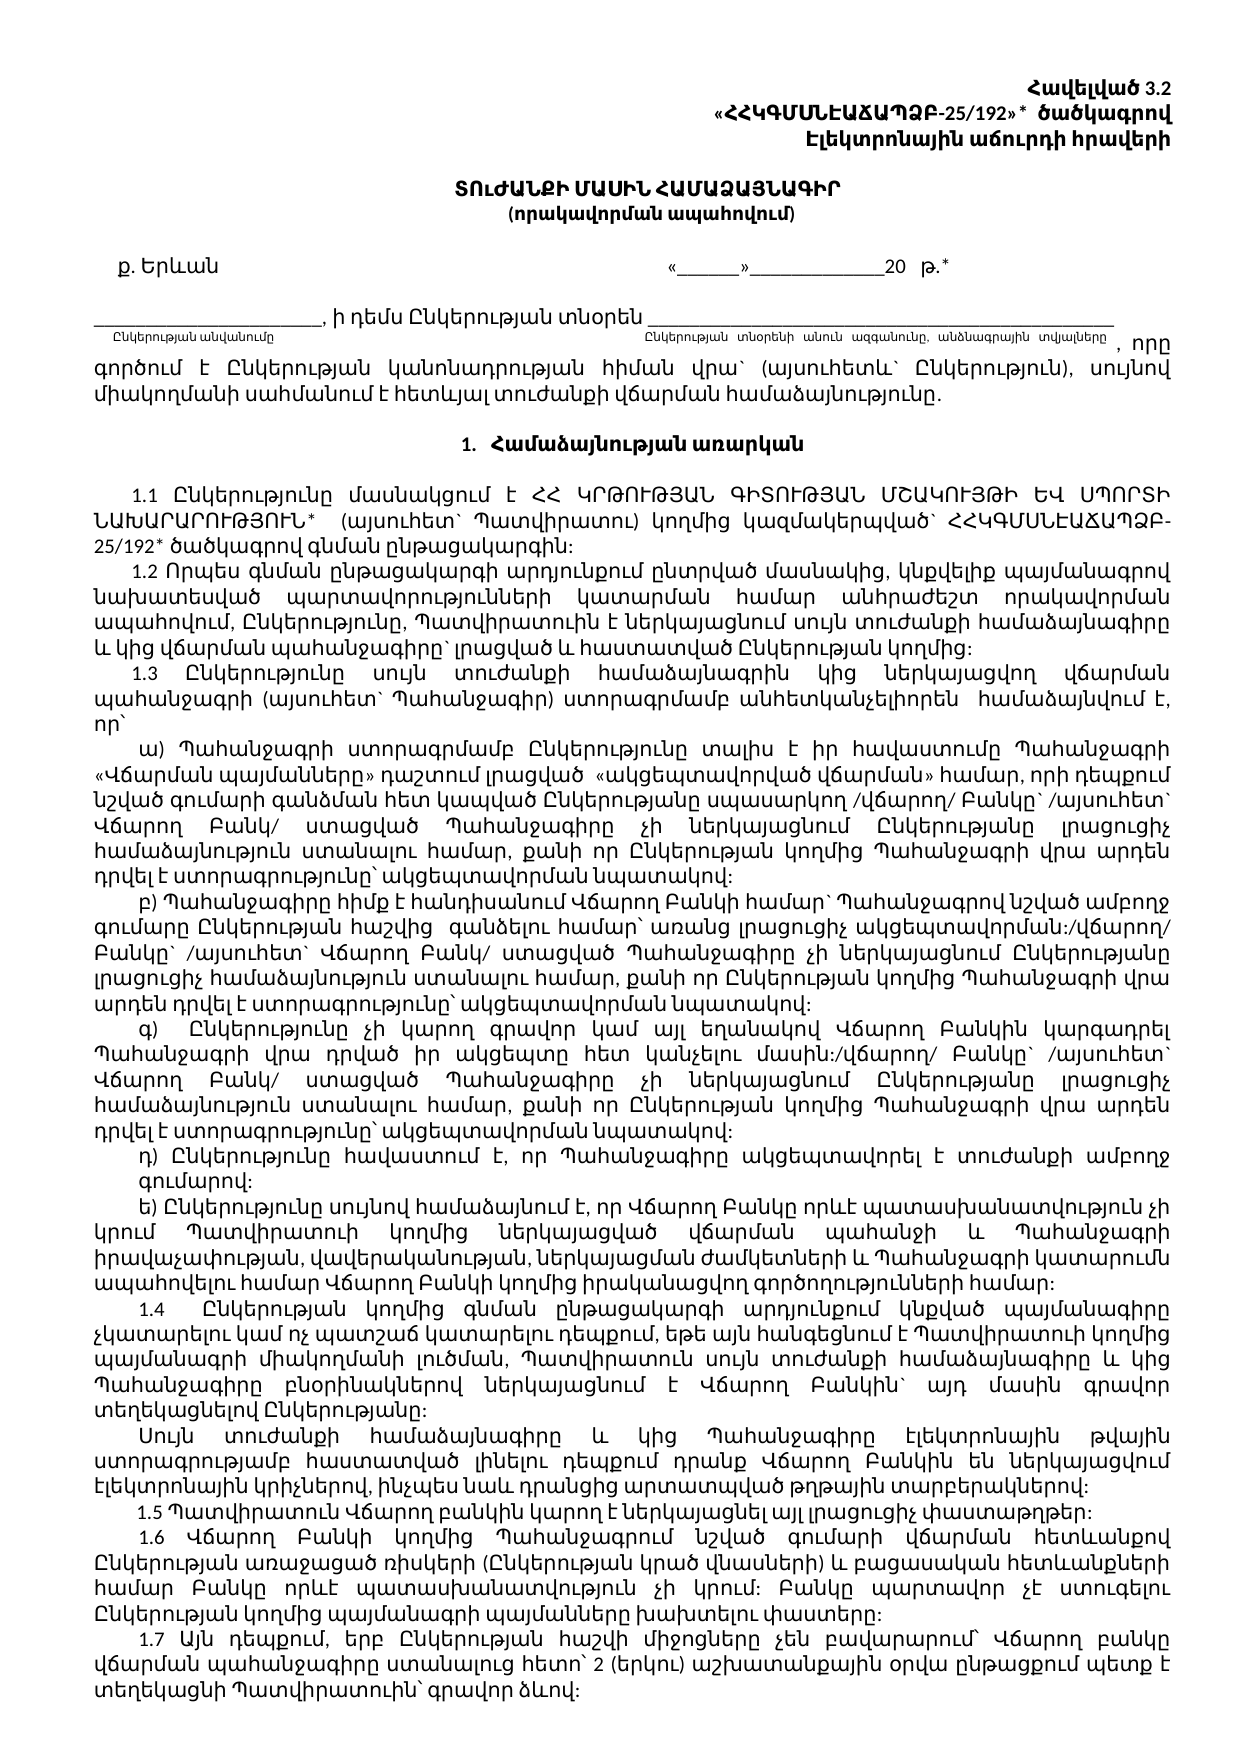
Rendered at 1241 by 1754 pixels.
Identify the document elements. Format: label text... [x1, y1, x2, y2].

text գ) Ընկերությունը չի կարող գրավոր կամ այլ եղանակով Վճարող Բանկին կարգադրել Պահանջագրի վրա դրված իր ակցեպտը հետ կանչելու մասին:/վճարող/ Բանկը` /այսուհետ` Վճարող Բանկ/ ստացված Պահանջագիրը չի ներկայացնում Ընկերությանը լրացուցիչ համաձայնություն ստանալու համար, քանի որ Ընկերության կողմից Պահանջագրի վրա արդեն դրվել է ստորագրությունը՝ ակցեպտավորման նպատակով: [94, 1016, 1171, 1143]
text Սույն տուժանքի համաձայնագիրը և կից Պահանջագիրը էլեկտրոնային թվային ստորագրությամբ հաստատված լինելու դեպքում դրանք Վճարող Բանկին են ներկայացվում էլեկտրոնային կրիչներով, ինչպես նաև դրանցից արտատպված թղթային տարբերակներով: [94, 1423, 1171, 1499]
text «ՀՀԿԳՄՍՆԷԱՃԱՊՁԲ-25/192»* ծածկագրով [94, 100, 1171, 126]
text Էլեկտրոնային աճուրդի հրավերի [94, 126, 1171, 151]
text 1.2 Որպես գնման ընթացակարգի արդյունքում ընտրված մասնակից, կնքվելիք պայմանագրով նախատեսված պարտավորությունների կատարման համար անհրաժեշտ որակավորման ապահովում, Ընկերությունը, Պատվիրատուին է ներկայացնում սույն տուժանքի համաձայնագիրը և կից վճարման պահանջագիրը` լրացված և հաստատված Ընկերության կողմից: [94, 559, 1171, 660]
text Հավելված 3.2 [94, 75, 1171, 100]
text 1.1 Ընկերությունը մասնակցում է ՀՀ ԿՐԹՈՒԹՅԱՆ ԳԻՏՈՒԹՅԱՆ ՄՇԱԿՈՒՅԹԻ ԵՎ ՍՊՈՐՏԻ ՆԱԽԱՐԱՐՈՒԹՅՈՒՆ* (այսուհետ` Պատվիրատու) կողմից կազմակերպված` ՀՀԿԳՄՍՆԷԱՃԱՊՁԲ-25/192* ծածկագրով գնման ընթացակարգին: [94, 482, 1171, 559]
text (որակավորման ապահովում) [94, 202, 1171, 225]
text 1. Համաձայնության առարկան [94, 432, 1171, 457]
text 1.3 Ընկերությունը սույն տուժանքի համաձայնագրին կից ներկայացվող վճարման պահանջագրի (այսուհետ` Պահանջագիր) ստորագրմամբ անհետկանչելիորեն համաձայնվում է, որ՝ [94, 660, 1171, 737]
text ա) Պահանջագրի ստորագրմամբ Ընկերությունը տալիս է իր հավաստումը Պահանջագրի «Վճարման պայմանները» դաշտում լրացված «ակցեպտավորված վճարման» համար, որի դեպքում նշված գումարի գանձման հետ կապված Ընկերությանը սպասարկող /վճարող/ Բանկը` /այսուհետ` Վճարող Բանկ/ ստացված Պահանջագիրը չի ներկայացնում Ընկերությանը լրացուցիչ համաձայնություն ստանալու համար, քանի որ Ընկերության կողմից Պահանջագրի վրա արդեն դրվել է ստորագրությունը՝ ակցեպտավորման նպատակով: [94, 737, 1171, 889]
text Ընկերության անվանումը Ընկերության տնօրենի անուն ազգանունը, անձնագրային տվյալները , որը գործում է Ընկերության կանոնադրության հիման վրա` (այսուհետև` Ընկերություն), սույնով միակողմանի սահմանում է հետևյալ տուժանքի վճարման համաձայնությունը. [94, 330, 1171, 406]
text 1.4 Ընկերության կողմից գնման ընթացակարգի արդյունքում կնքված պայմանագիրը չկատարելու կամ ոչ պատշաճ կատարելու դեպքում, եթե այն հանգեցնում է Պատվիրատուի կողմից պայմանագրի միակողմանի լուծման, Պատվիրատուն սույն տուժանքի համաձայնագիրը և կից Պահանջագիրը բնօրինակներով ներկայացնում է Վճարող Բանկին` այդ մասին գրավոր տեղեկացնելով Ընկերությանը: [94, 1296, 1171, 1423]
text ______________________, ի դեմս Ընկերության տնօրեն _____________________________________________ [94, 304, 1171, 330]
text 1.6 Վճարող Բանկի կողմից Պահանջագրում նշված գումարի վճարման հետևանքով Ընկերության առաջացած ռիսկերի (Ընկերության կրած վնասների) և բացասական հետևանքների համար Բանկը որևէ պատասխանատվություն չի կրում: Բանկը պարտավոր չէ ստուգելու Ընկերության կողմից պայմանագրի պայմանները խախտելու փաստերը: [94, 1524, 1171, 1626]
text 1.5 Պատվիրատուն Վճարող բանկին կարող է ներկայացնել այլ լրացուցիչ փաստաթղթեր: [94, 1499, 1171, 1524]
text 1.7 Այն դեպքում, երբ Ընկերության հաշվի միջոցները չեն բավարարում՝ Վճարող բանկը վճարման պահանջագիրը ստանալուց հետո՝ 2 (երկու) աշխատանքային օրվա ընթացքում պետք է տեղեկացնի Պատվիրատուին՝ գրավոր ձևով: [94, 1626, 1171, 1702]
text ք. Երևան «______»_____________20 թ.* [94, 254, 1171, 279]
text ՏՈւԺԱՆՔԻ ՄԱՍԻՆ ՀԱՄԱՁԱՅՆԱԳԻՐ [94, 177, 1171, 202]
text բ) Պահանջագիրը հիմք է հանդիսանում Վճարող Բանկի համար` Պահանջագրով նշված ամբողջ գումարը Ընկերության հաշվից գանձելու համար՝ առանց լրացուցիչ ակցեպտավորման:/վճարող/ Բանկը` /այսուհետ` Վճարող Բանկ/ ստացված Պահանջագիրը չի ներկայացնում Ընկերությանը լրացուցիչ համաձայնություն ստանալու համար, քանի որ Ընկերության կողմից Պահանջագրի վրա արդեն դրվել է ստորագրությունը՝ ակցեպտավորման նպատակով: [94, 889, 1171, 1016]
text ե) Ընկերությունը սույնով համաձայնում է, որ Վճարող Բանկը որևէ պատասխանատվություն չի կրում Պատվիրատուի կողմից ներկայացված վճարման պահանջի և Պահանջագրի իրավաչափության, վավերականության, ներկայացման ժամկետների և Պահանջագրի կատարումն ապահովելու համար Վճարող Բանկի կողմից իրականացվող գործողությունների համար: [94, 1194, 1171, 1296]
text դ) Ընկերությունը հավաստում է, որ Պահանջագիրը ակցեպտավորել է տուժանքի ամբողջ գումարով: [138, 1143, 1171, 1194]
